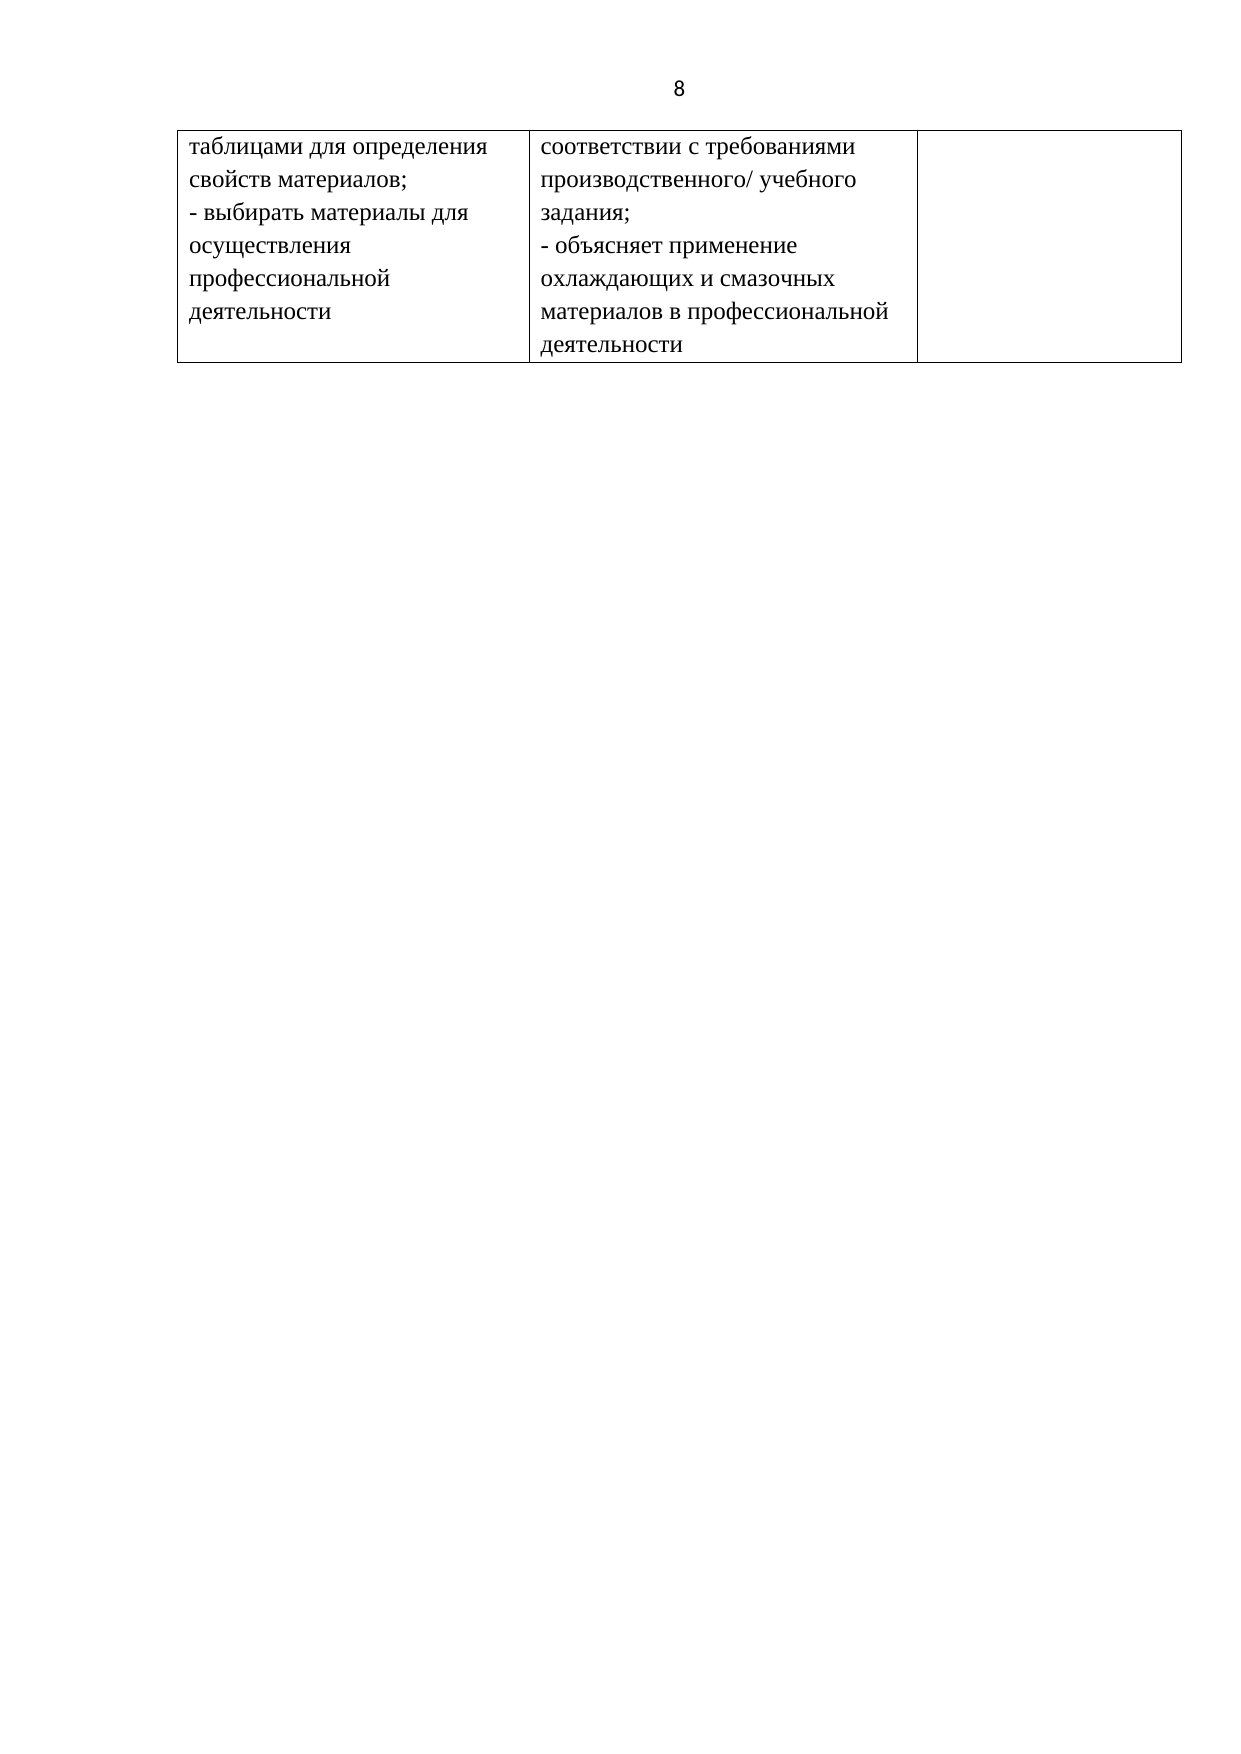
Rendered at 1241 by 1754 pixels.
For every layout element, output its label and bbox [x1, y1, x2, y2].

table_cell [918, 131, 1181, 362]
table_cell [530, 131, 917, 362]
table_cell [178, 131, 529, 362]
